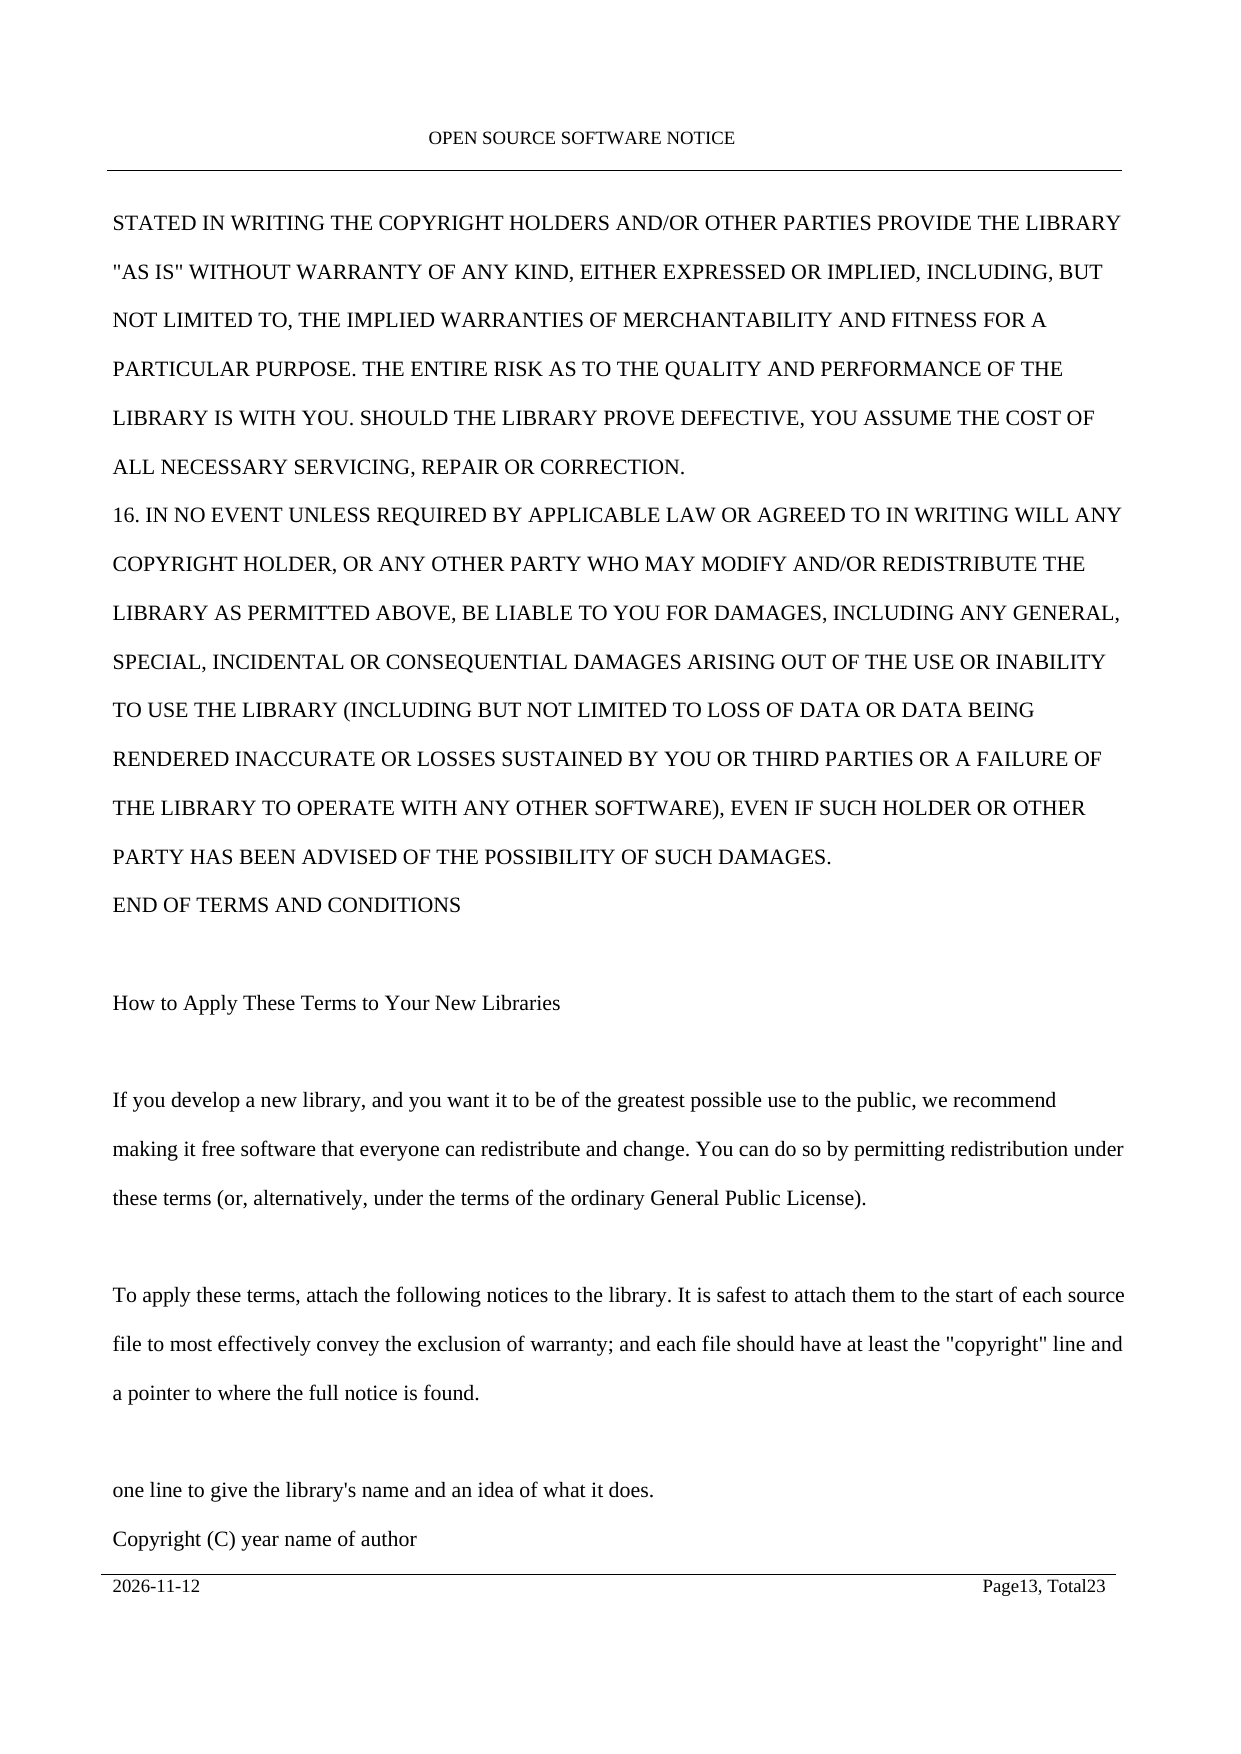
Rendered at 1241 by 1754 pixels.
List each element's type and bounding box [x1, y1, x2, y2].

text [112, 206, 1128, 1555]
